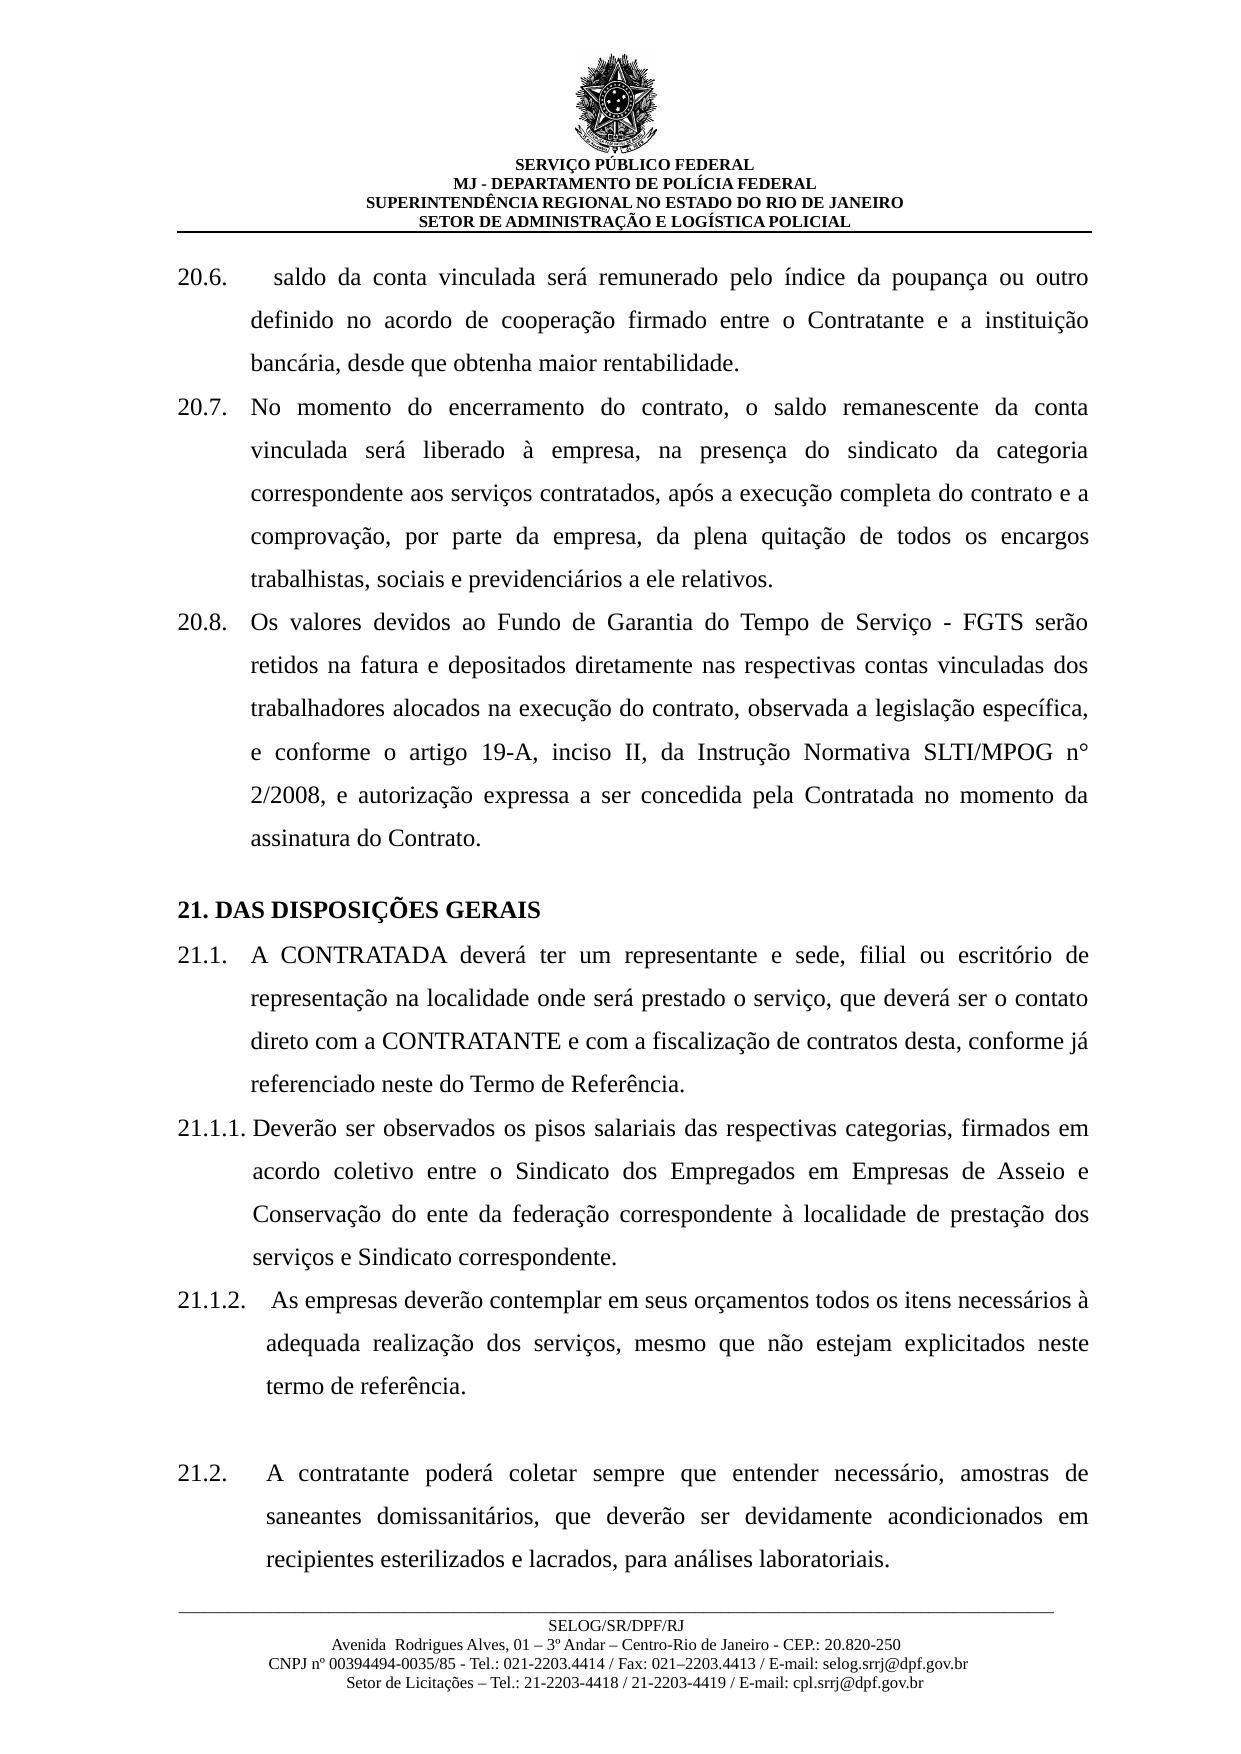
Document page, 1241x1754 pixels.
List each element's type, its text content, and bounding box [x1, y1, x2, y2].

list As empresas deverão contemplar em seus orçamentos todos os itens necessários à adequada realização dos serviços, mesmo que não estejam explicitados neste termo de referência. [177, 1285, 1090, 1400]
list A contratante poderá coletar sempre que entender necessário, amostras de saneantes domissanitários, que deverão ser devidamente acondicionados em recipientes esterilizados e lacrados, para análises laboratoriais. [177, 1458, 1090, 1573]
picture [574, 53, 658, 155]
list saldo da conta vinculada será remunerado pelo índice da poupança ou outro definido no acordo de cooperação firmado entre o Contratante e a instituição bancária, desde que obtenha maior rentabilidade. [177, 262, 1090, 377]
list A CONTRATADA deverá ter um representante e sede, filial ou escritório de representação na localidade onde será prestado o serviço, que deverá ser o contato direto com a CONTRATANTE e com a fiscalização de contratos desta, conforme já referenciado neste do Termo de Referência. [177, 940, 1090, 1098]
list Deverão ser observados os pisos salariais das respectivas categorias, firmados em acordo coletivo entre o Sindicato dos Empregados em Empresas de Asseio e Conservação do ente da federação correspondente à localidade de prestação dos serviços e Sindicato correspondente. [177, 1113, 1090, 1271]
list Os valores devidos ao Fundo de Garantia do Tempo de Serviço - FGTS serão retidos na fatura e depositados diretamente nas respectivas contas vinculadas dos trabalhadores alocados na execução do contrato, observada a legislação específica, e conforme o artigo 19-A, inciso II, da Instrução Normativa SLTI/MPOG n° 2/2008, e autorização expressa a ser concedida pela Contratada no momento da assinatura do Contrato. [177, 607, 1090, 852]
list DAS DISPOSIÇÕES GERAIS [177, 895, 1090, 923]
list No momento do encerramento do contrato, o saldo remanescente da conta vinculada será liberado à empresa, na presença do sindicato da categoria correspondente aos serviços contratados, após a execução completa do contrato e a comprovação, por parte da empresa, da plena quitação de todos os encargos trabalhistas, sociais e previdenciários a ele relativos. [177, 392, 1090, 593]
